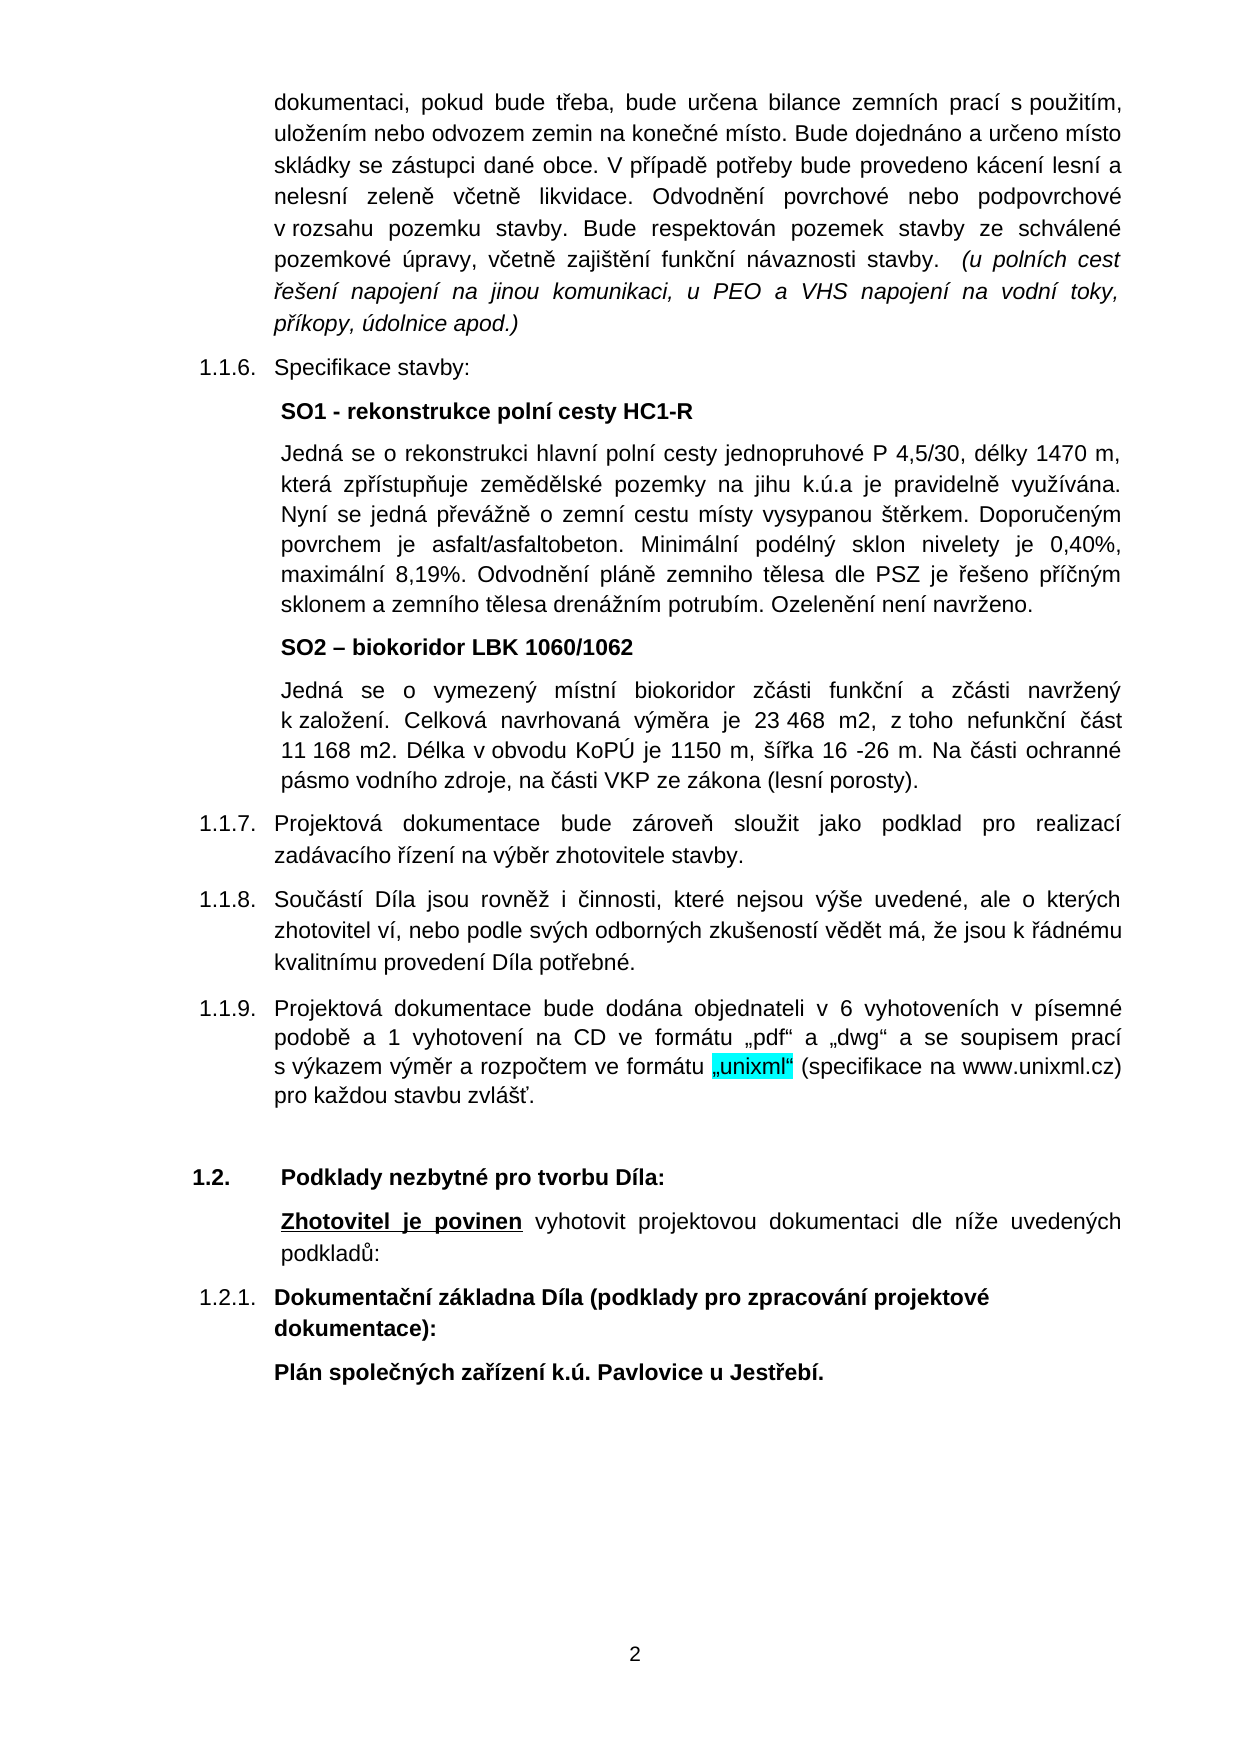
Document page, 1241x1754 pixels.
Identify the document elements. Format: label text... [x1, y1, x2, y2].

list Specifikace stavby: [199, 354, 1122, 380]
list Projektová dokumentace bude dodána objednateli v 6 vyhotoveních v písemné podobě a 1 vyhotovení na CD ve formátu „pdf“ a „dwg“ a se soupisem prací s výkazem výměr a rozpočtem ve formátu „unixml“ (specifikace na www.unixml.cz) pro každou stavbu zvlášť. [199, 993, 1122, 1110]
text SO2 – biokoridor LBK 1060/1062 [281, 634, 1122, 661]
list Dokumentační základna Díla (podklady pro zpracování projektové dokumentace): [199, 1283, 1122, 1341]
text SO1 - rekonstrukce polní cesty HC1-R [281, 398, 1122, 424]
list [199, 89, 1122, 336]
list Projektová dokumentace bude zároveň sloužit jako podklad pro realizací zadávacího řízení na výběr zhotovitele stavby. [199, 810, 1122, 868]
text Jedná se o vymezený místní biokoridor zčásti funkční a zčásti navržený k založení. Celková navrhovaná výměra je 23 468 m2, z toho nefunkční část 11 168 m2. Délka v obvodu KoPÚ je 1150 m, šířka 16 -26 m. Na části ochranné pásmo vodního zdroje, na části VKP ze zákona (lesní porosty). [281, 677, 1122, 794]
list Součástí Díla jsou rovněž i činnosti, které nejsou výše uvedené, ale o kterých zhotovitel ví, nebo podle svých odborných zkušeností vědět má, že jsou k řádnému kvalitnímu provedení Díla potřebné. [199, 886, 1122, 975]
list Podklady nezbytné pro tvorbu Díla: [192, 1164, 1122, 1190]
list Plán společných zařízení k.ú. Pavlovice u Jestřebí. [274, 1359, 1122, 1386]
list Zhotovitel je povinen vyhotovit projektovou dokumentaci dle níže uvedených podkladů: [281, 1208, 1122, 1266]
text Jedná se o rekonstrukci hlavní polní cesty jednopruhové P 4,5/30, délky 1470 m, která zpřístupňuje zemědělské pozemky na jihu k.ú.a je pravidelně využívána. Nyní se jedná převážně o zemní cestu místy vysypanou štěrkem. Doporučeným povrchem je asfalt/asfaltobeton. Minimální podélný sklon nivelety je 0,40%, maximální 8,19%. Odvodnění pláně zemniho tělesa dle PSZ je řešeno příčným sklonem a zemního tělesa drenážním potrubím. Ozelenění není navrženo. [281, 440, 1122, 618]
